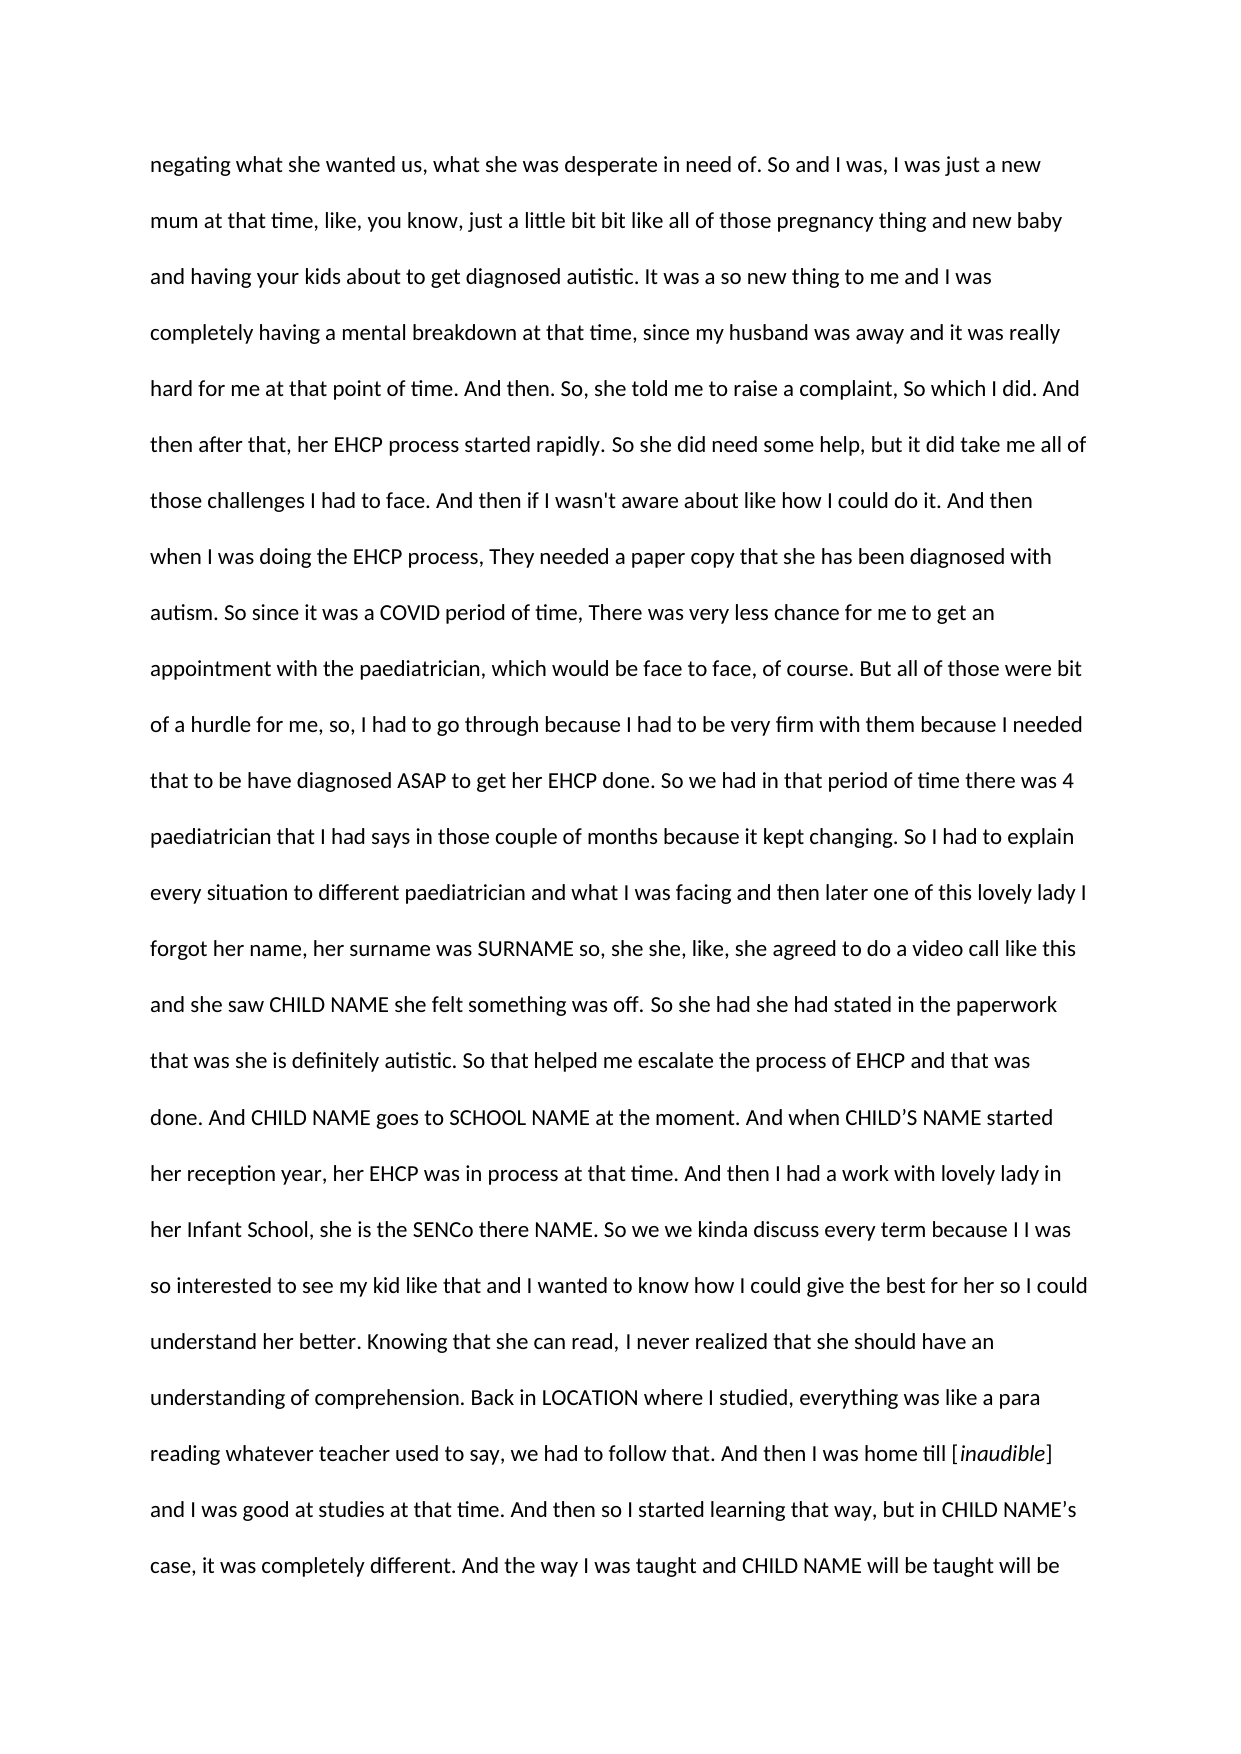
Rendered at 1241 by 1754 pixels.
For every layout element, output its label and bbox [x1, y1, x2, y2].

text [150, 150, 1090, 1579]
